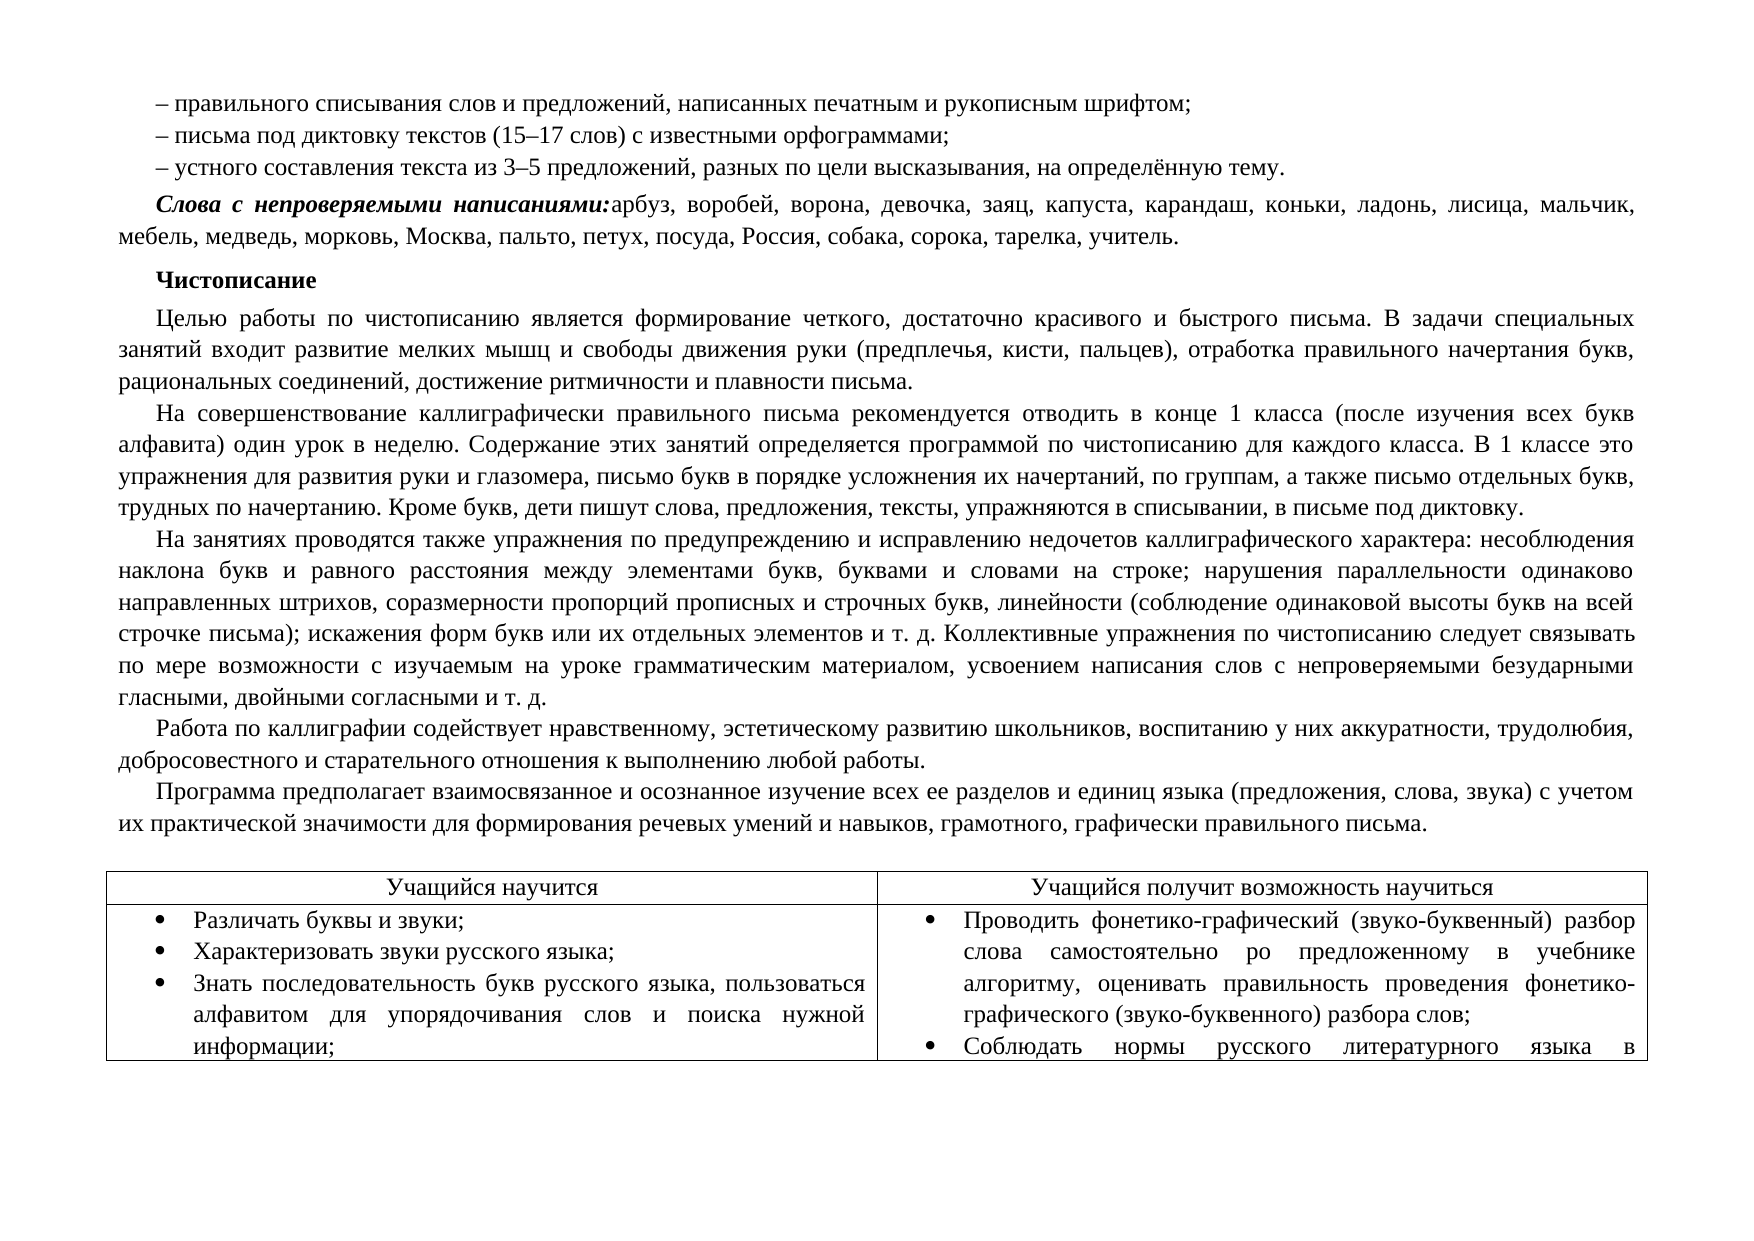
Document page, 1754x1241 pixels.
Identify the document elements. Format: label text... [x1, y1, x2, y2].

text На совершенствование каллиграфически правильного письма рекомендуется отводить в конце 1 класса (после изучения всех букв алфавита) один урок в неделю. Содержание этих занятий определяется программой по чистописанию для каждого класса. В 1 классе это упражнения для развития руки и глазомера, письмо букв в порядке усложнения их начертаний, по группам, а также письмо отдельных букв, трудных по начертанию. Кроме букв, дети пишут слова, предложения, тексты, упражняются в списывании, в письме под диктовку. [118, 398, 1636, 521]
table_header Учащийся научится [107, 872, 877, 904]
text Программа предполагает взаимосвязанное и осознанное изучение всех ее разделов и единиц языка (предложения, слова, звука) с учетом их практической значимости для формирования речевых умений и навыков, грамотного, графически правильного письма. [118, 776, 1636, 837]
text На занятиях проводятся также упражнения по предупреждению и исправлению недочетов каллиграфического характера: несоблюдения наклона букв и равного расстояния между элементами букв, буквами и словами на строке; нарушения параллельности одинаково направленных штрихов, соразмерности пропорций прописных и строчных букв, линейности (соблюдение одинаковой высоты букв на всей строчке письма); искажения форм букв или их отдельных элементов и т. д. Коллективные упражнения по чистописанию следует связывать по мере возможности с изучаемым на уроке грамматическим материалом, усвоением написания слов с непроверяемыми безударными гласными, двойными согласными и т. д. [118, 524, 1636, 710]
table_header Учащийся получит возможность научиться [878, 872, 1647, 904]
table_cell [878, 905, 1647, 1060]
text Работа по каллиграфии содействует нравственному, эстетическому развитию школьников, воспитанию у них аккуратности, трудолюбия, добросовестного и старательного отношения к выполнению любой работы. [118, 713, 1636, 773]
text Чистописание [118, 265, 1636, 294]
text Слова с непроверяемыми написаниями:арбуз, воробей, ворона, девочка, заяц, капуста, карандаш, коньки, ладонь, лисица, мальчик, мебель, медведь, морковь, Москва, пальто, петух, посуда, Россия, собака, сорока, тарелка, учитель. [118, 189, 1636, 250]
text Целью работы по чистописанию является формирование четкого, достаточно красивого и быстрого письма. В задачи специальных занятий входит развитие мелких мышц и свободы движения руки (предплечья, кисти, пальцев), отработка правильного начертания букв, рациональных соединений, достижение ритмичности и плавности письма. [118, 303, 1636, 395]
text – правильного списывания слов и предложений, написанных печатным и рукописным шрифтом; [118, 88, 1636, 117]
text – устного составления текста из 3–5 предложений, разных по цели высказывания, на определённую тему. [118, 152, 1636, 180]
text – письма под диктовку текстов (15–17 слов) с известными орфограммами; [118, 120, 1636, 149]
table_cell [107, 905, 877, 1060]
